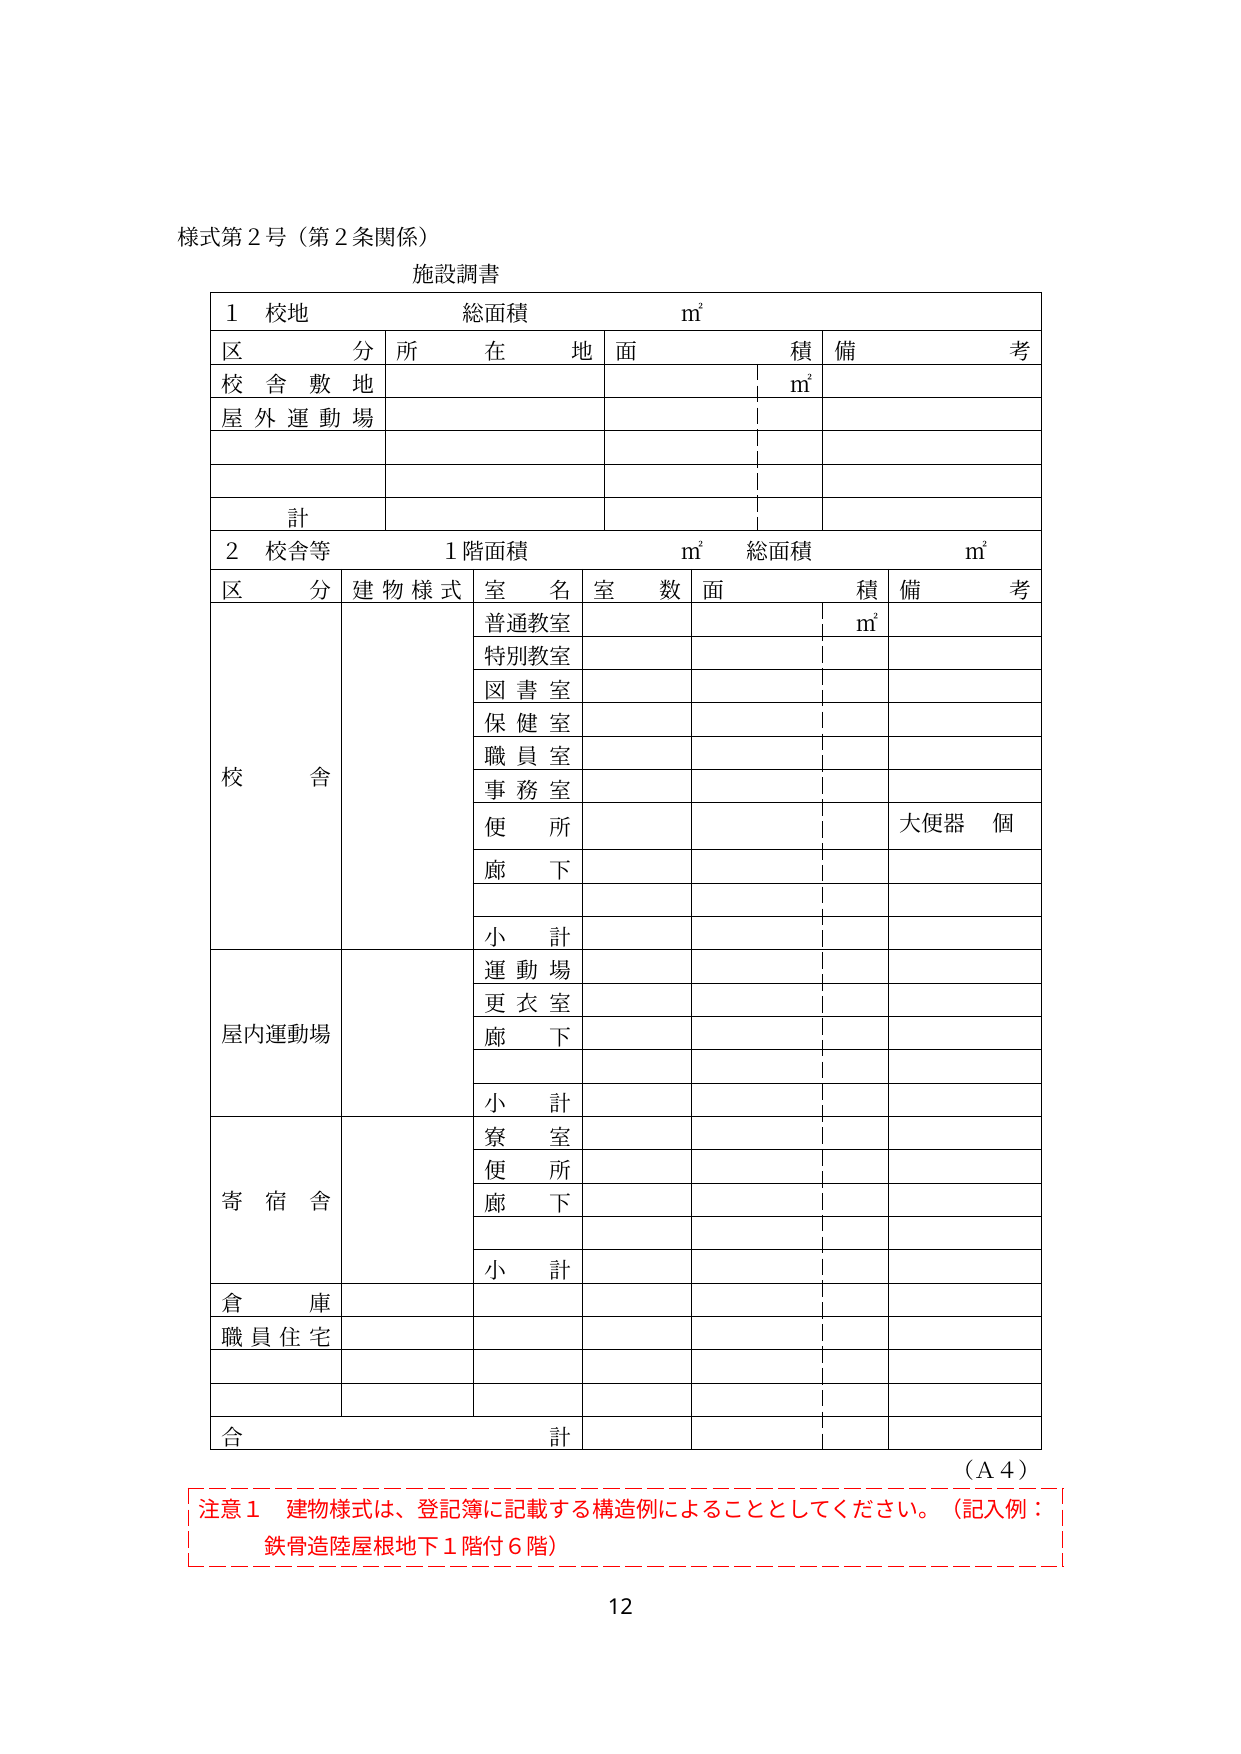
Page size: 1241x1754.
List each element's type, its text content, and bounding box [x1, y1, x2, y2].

table_cell [692, 1350, 823, 1382]
table_cell [692, 737, 823, 769]
table_cell [692, 1084, 823, 1116]
table_cell [583, 1317, 691, 1349]
table_cell 職員住宅 [211, 1317, 341, 1349]
table_cell [758, 431, 822, 464]
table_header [188, 1488, 1062, 1566]
table_cell 廊下 [474, 850, 582, 882]
table_cell [823, 365, 1041, 397]
table_cell [889, 1317, 1041, 1349]
table_cell [823, 1184, 888, 1216]
table_cell 運動場 [474, 950, 582, 982]
table_cell 室名 [474, 570, 582, 602]
table_cell 室数 [583, 570, 691, 602]
table_cell [823, 431, 1041, 464]
table_cell [692, 670, 823, 702]
table_cell [692, 1250, 823, 1282]
table_cell 区分 [211, 570, 341, 602]
table_cell [823, 1217, 888, 1249]
table_cell [823, 1284, 888, 1316]
table_cell [889, 1117, 1041, 1149]
table_cell [889, 770, 1041, 802]
table_cell [889, 703, 1041, 736]
table_cell [692, 1017, 823, 1049]
table_cell 校舎敷地 [211, 365, 385, 397]
table_cell 倉庫 [211, 1284, 341, 1316]
table_cell [474, 1317, 582, 1349]
table_cell [342, 1117, 473, 1282]
table_cell 屋内運動場 [211, 950, 341, 1116]
table_cell [583, 1150, 691, 1182]
table_cell [889, 1350, 1041, 1382]
table_cell [692, 1417, 823, 1449]
table_cell [211, 465, 385, 497]
table_cell [583, 1284, 691, 1316]
table_cell 計 [211, 498, 385, 530]
table_header １ 校地 総面積 ㎡ [211, 293, 1041, 330]
table_cell [889, 984, 1041, 1016]
table_cell [692, 850, 823, 882]
table_cell [583, 917, 691, 949]
table_cell 職員室 [474, 737, 582, 769]
text （Ａ４） [177, 1450, 1040, 1488]
table_cell [823, 1084, 888, 1116]
table_cell [342, 1350, 473, 1382]
table_cell 普通教室 [474, 603, 582, 636]
table_cell [474, 1050, 582, 1082]
table_cell [692, 770, 823, 802]
table_cell [605, 465, 757, 497]
table_cell [583, 984, 691, 1016]
table_cell [583, 703, 691, 736]
table_cell [692, 950, 823, 982]
table_cell [583, 1217, 691, 1249]
table_cell [692, 1317, 823, 1349]
table_cell [474, 1284, 582, 1316]
table_cell [583, 1050, 691, 1082]
table_cell [605, 398, 757, 430]
text 様式第２号（第２条関係） [177, 217, 1063, 254]
table_cell [823, 1350, 888, 1382]
table_cell 備考 [889, 570, 1041, 602]
table_cell [583, 1384, 691, 1416]
table_cell [889, 737, 1041, 769]
table_cell [889, 1217, 1041, 1249]
table_cell [889, 670, 1041, 702]
table_cell 図書室 [474, 670, 582, 702]
table_cell [692, 1150, 823, 1182]
table_cell [211, 1350, 341, 1382]
table_cell [692, 1217, 823, 1249]
table_cell [474, 884, 582, 916]
table_cell [823, 1250, 888, 1282]
table_cell 合計 [211, 1417, 582, 1449]
table_cell ２ 校舎等 １階面積 ㎡ 総面積 ㎡ [211, 531, 1041, 569]
table_cell [823, 465, 1041, 497]
table_cell [583, 1184, 691, 1216]
table_cell [342, 603, 473, 949]
table_cell [823, 984, 888, 1016]
table_cell [692, 1050, 823, 1082]
table_cell [823, 1417, 888, 1449]
table_cell [823, 703, 888, 736]
table_cell 面積 [605, 331, 822, 364]
table_cell [823, 850, 888, 882]
table_cell [474, 1217, 582, 1249]
table_cell 大便器 個 小便器 個 [889, 803, 1041, 849]
table_cell [386, 498, 604, 530]
table_cell [583, 603, 691, 636]
table_cell 面積 [692, 570, 888, 602]
table_cell [889, 637, 1041, 669]
table_cell 小計 [474, 917, 582, 949]
table_cell [889, 1050, 1041, 1082]
table_cell [889, 917, 1041, 949]
table_cell [583, 1250, 691, 1282]
table_cell [211, 431, 385, 464]
table_cell 保健室 [474, 703, 582, 736]
table_cell [823, 917, 888, 949]
table_cell [474, 1350, 582, 1382]
table_cell [583, 803, 691, 849]
table_cell [692, 603, 823, 636]
table_cell [605, 365, 757, 397]
table_cell 小計 [474, 1084, 582, 1116]
table_cell 建物様式 [342, 570, 473, 602]
table_cell 小計 [474, 1250, 582, 1282]
table_cell 特別教室 [474, 637, 582, 669]
table_cell [692, 917, 823, 949]
table_cell [692, 703, 823, 736]
table_cell [692, 1117, 823, 1149]
table_cell 事務室 [474, 770, 582, 802]
table_cell [823, 637, 888, 669]
table_cell [889, 1284, 1041, 1316]
table_cell [583, 770, 691, 802]
table_cell [342, 1317, 473, 1349]
table_cell 屋外運動場 [211, 398, 385, 430]
table_cell 便所 [474, 803, 582, 849]
table_cell [889, 1017, 1041, 1049]
table_cell [583, 1350, 691, 1382]
table_cell [889, 1384, 1041, 1416]
table_cell [583, 1117, 691, 1149]
table_cell [583, 670, 691, 702]
table_cell [823, 1017, 888, 1049]
table_cell 校舎 [211, 603, 341, 949]
table_cell ㎡ [758, 365, 822, 397]
table_cell 所在地 [386, 331, 604, 364]
table_cell [583, 884, 691, 916]
table_cell [889, 603, 1041, 636]
table_cell [823, 398, 1041, 430]
table_cell [758, 465, 822, 497]
table_cell [583, 950, 691, 982]
table_cell [758, 498, 822, 530]
table_cell [823, 1384, 888, 1416]
table_cell 区分 [211, 331, 385, 364]
table_cell [823, 670, 888, 702]
table_cell [889, 1250, 1041, 1282]
table_cell [823, 1317, 888, 1349]
table_cell 更衣室 [474, 984, 582, 1016]
table_cell [386, 365, 604, 397]
table_cell [889, 950, 1041, 982]
table_cell [823, 1150, 888, 1182]
table_cell [823, 737, 888, 769]
table_cell [823, 950, 888, 982]
table_cell 備考 [823, 331, 1041, 364]
table_cell [889, 1184, 1041, 1216]
table_cell [605, 431, 757, 464]
table_cell [889, 884, 1041, 916]
table_cell 廊下 [474, 1184, 582, 1216]
table_cell 寮室 [474, 1117, 582, 1149]
table_cell [758, 398, 822, 430]
table_cell [692, 803, 823, 849]
table_cell [583, 1017, 691, 1049]
table_cell [583, 850, 691, 882]
table_cell [342, 950, 473, 1116]
table_cell [342, 1284, 473, 1316]
table_cell [692, 984, 823, 1016]
table_cell 寄宿舎 [211, 1117, 341, 1282]
table_cell [474, 1384, 582, 1416]
table_cell [386, 398, 604, 430]
table_cell [583, 1084, 691, 1116]
table_cell [386, 465, 604, 497]
table_cell [692, 1284, 823, 1316]
table_cell 便所 [474, 1150, 582, 1182]
table_cell [692, 1384, 823, 1416]
table_cell [692, 884, 823, 916]
table_cell [823, 803, 888, 849]
table_cell [583, 737, 691, 769]
table_cell [692, 1184, 823, 1216]
table_cell [583, 637, 691, 669]
table_cell [823, 884, 888, 916]
table_cell [823, 1050, 888, 1082]
table_cell [386, 431, 604, 464]
table_cell [342, 1384, 473, 1416]
table_cell [889, 1084, 1041, 1116]
text 施設調書 施設調書 [177, 254, 1063, 292]
table_cell [605, 498, 757, 530]
table_cell [889, 850, 1041, 882]
table_cell [823, 770, 888, 802]
table_cell [583, 1417, 691, 1449]
table_cell 廊下 [474, 1017, 582, 1049]
table_cell [823, 498, 1041, 530]
table_cell [889, 1417, 1041, 1449]
table_cell [692, 637, 823, 669]
table_cell [889, 1150, 1041, 1182]
table_cell [823, 1117, 888, 1149]
table_cell ㎡ [823, 603, 888, 636]
table_cell [211, 1384, 341, 1416]
